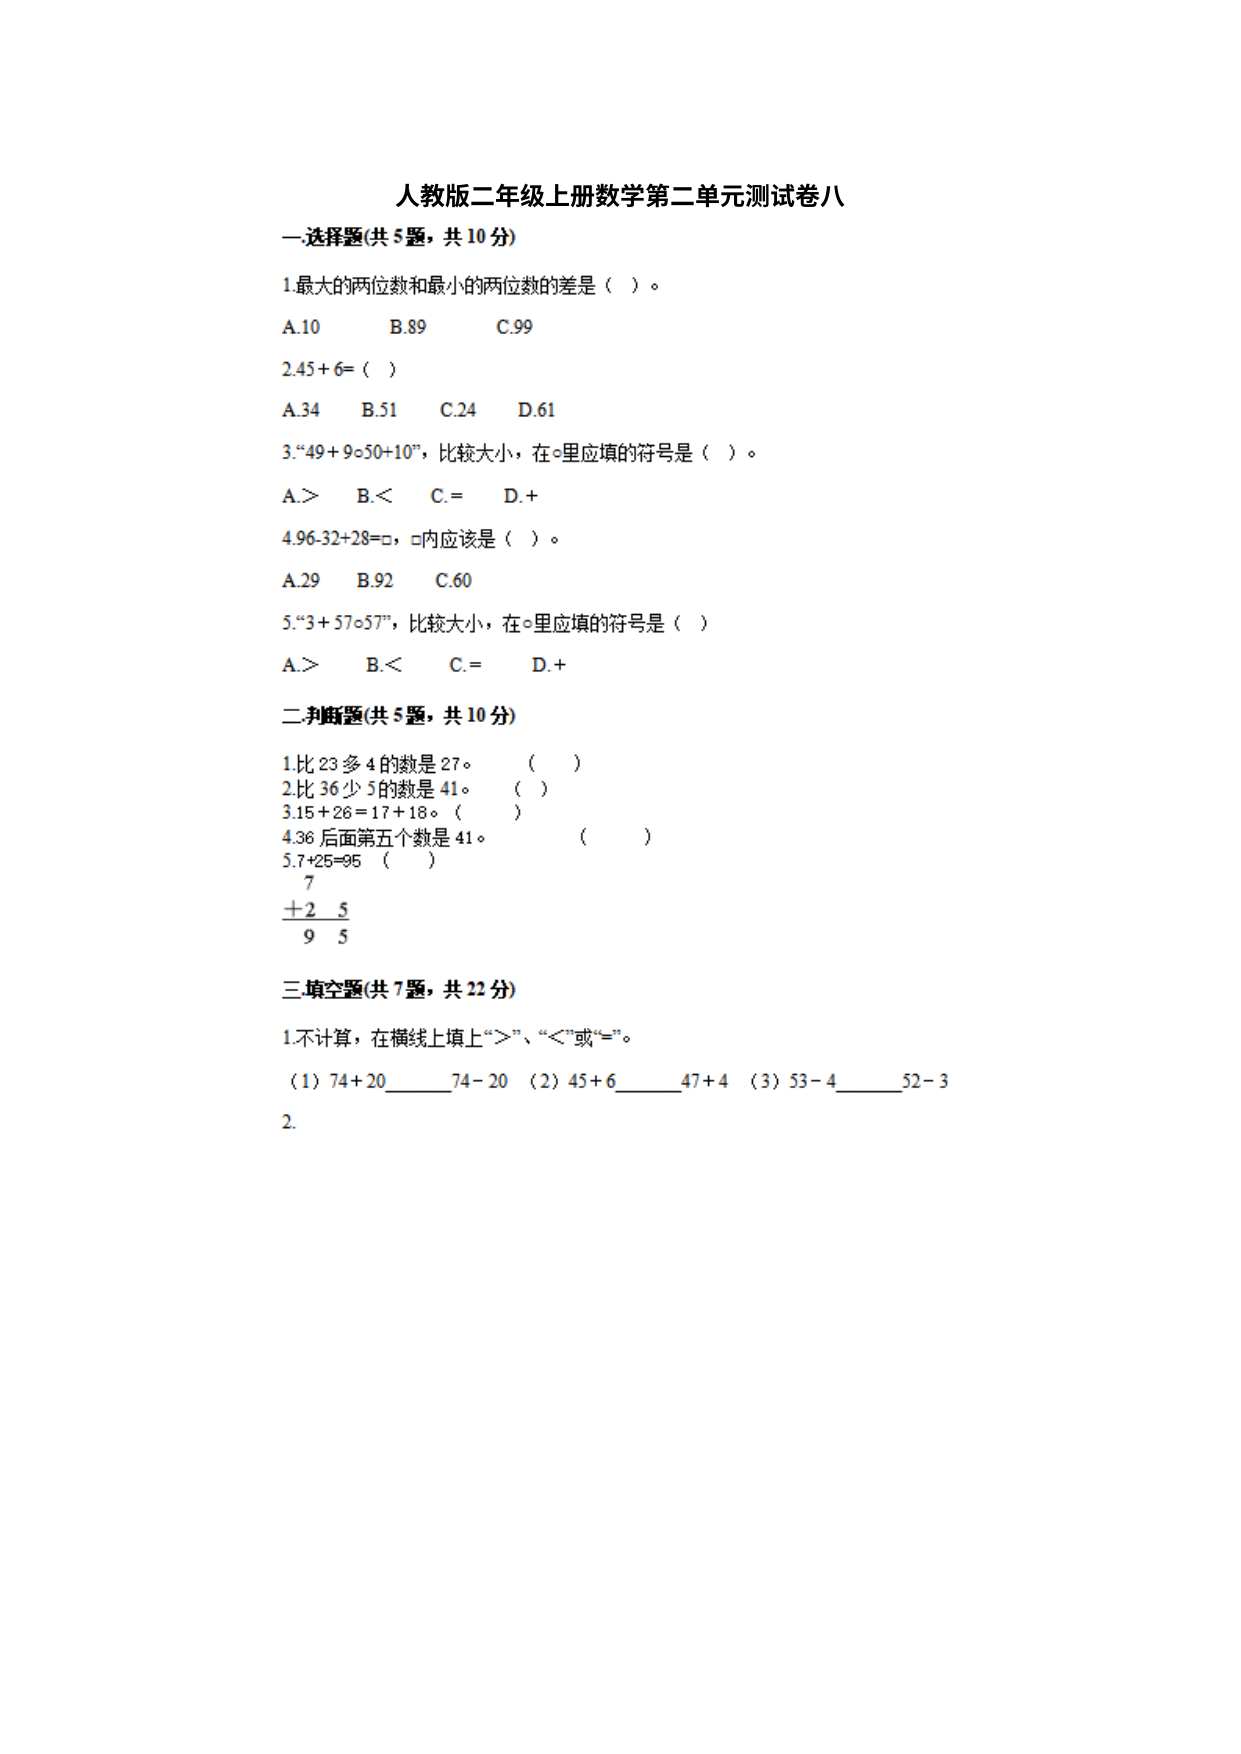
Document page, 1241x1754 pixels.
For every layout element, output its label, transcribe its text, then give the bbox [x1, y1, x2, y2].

picture [234, 227, 1007, 1135]
